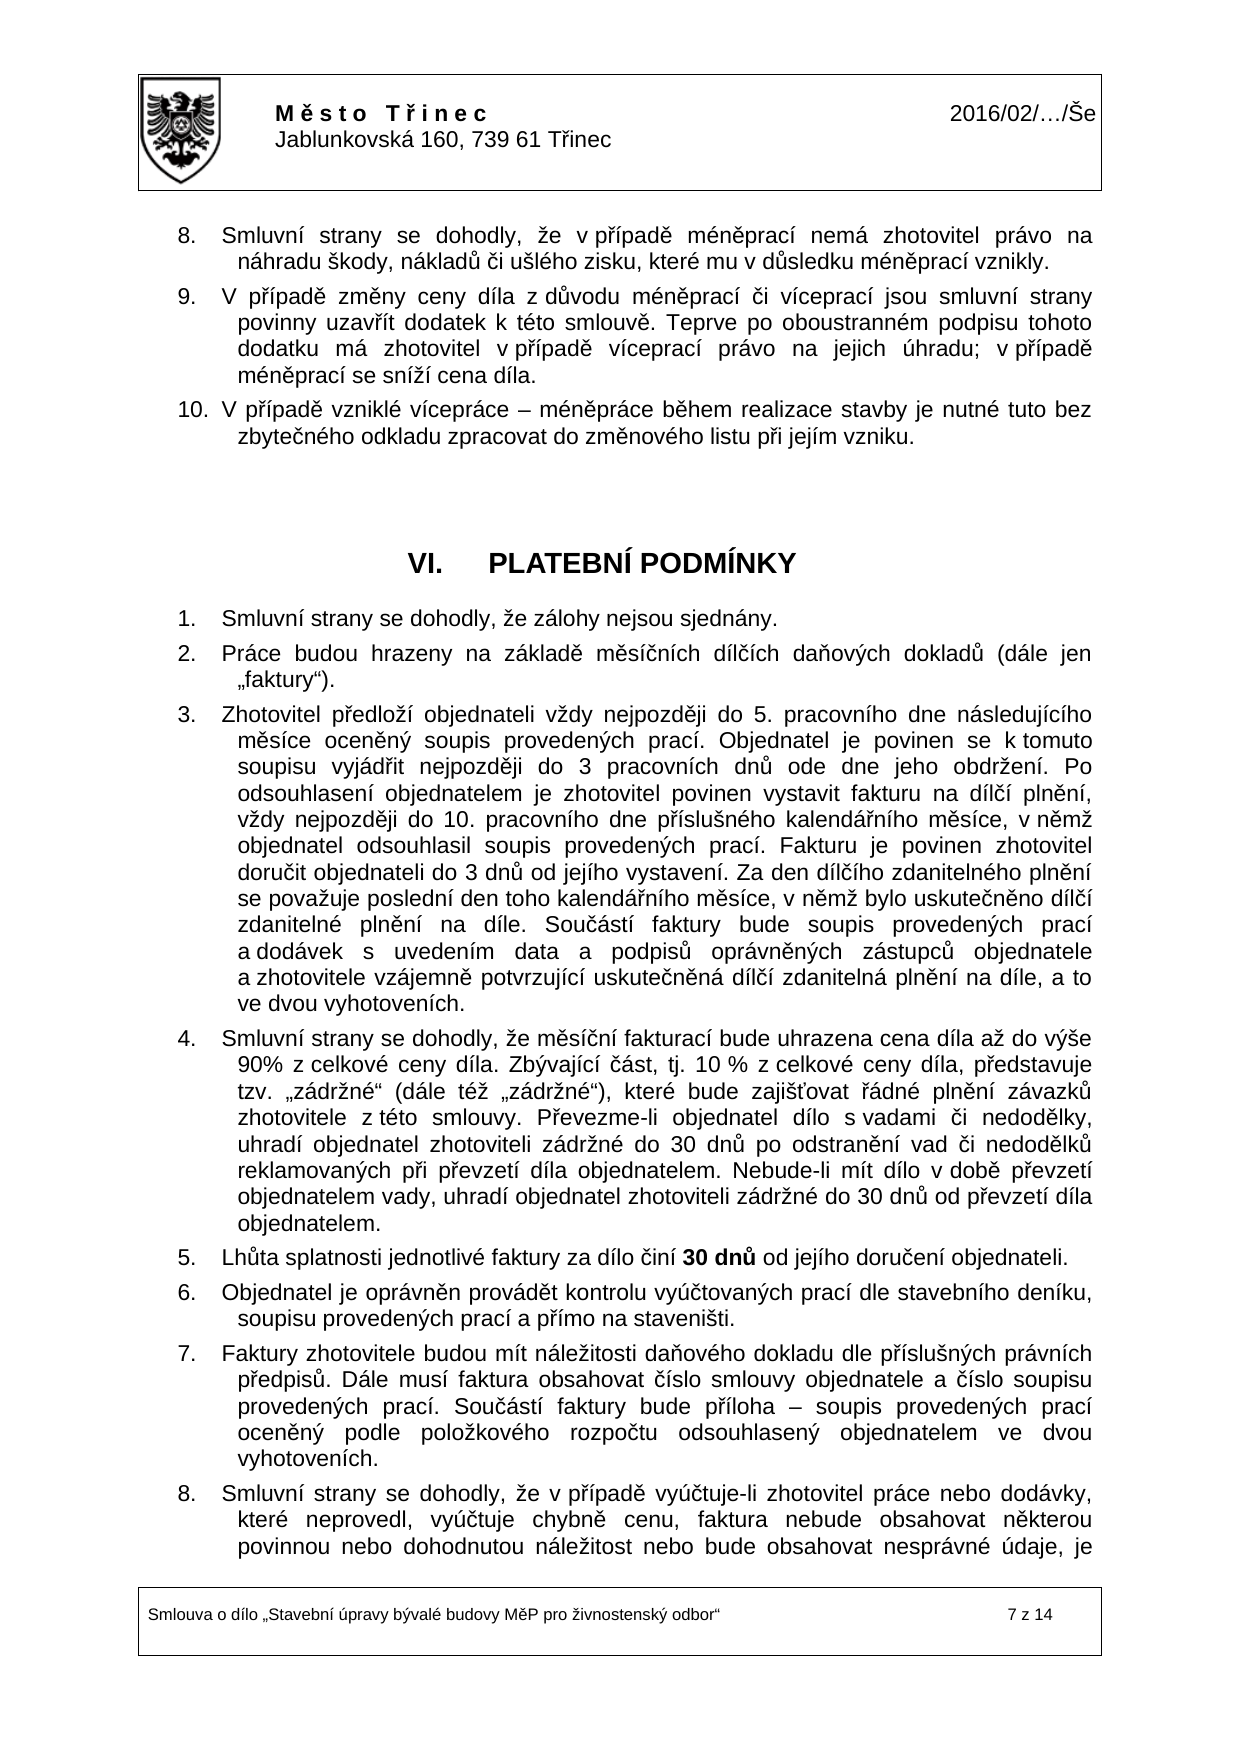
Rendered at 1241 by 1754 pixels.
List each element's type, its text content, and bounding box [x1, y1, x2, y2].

subtitle 8. Smluvní strany se dohodly, že v případě méněprací nemá zhotovitel právo na náhradu škody, nákladů či ušlého zisku, které mu v důsledku méněprací vznikly. [177, 222, 1093, 274]
subtitle PLATEBNÍ PODMÍNKY [148, 546, 1093, 580]
subtitle 6. Objednatel je oprávněn provádět kontrolu vyúčtovaných prací dle stavebního deníku, soupisu provedených prací a přímo na staveništi. [177, 1279, 1093, 1332]
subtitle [177, 1480, 1093, 1559]
subtitle 2. Práce budou hrazeny na základě měsíčních dílčích daňových dokladů (dále jen „faktury“). [177, 639, 1093, 692]
subtitle 5. Lhůta splatnosti jednotlivé faktury za dílo činí 30 dnů od jejího doručení objednateli. [177, 1244, 1093, 1271]
subtitle 4. Smluvní strany se dohodly, že měsíční fakturací bude uhrazena cena díla až do výše 90% z celkové ceny díla. Zbývající část, tj. 10 % z celkové ceny díla, představuje tzv. „zádržné“ (dále též „zádržné“), které bude zajišťovat řádné plnění závazků zhotovitele z této smlouvy. Převezme-li objednatel dílo s vadami či nedodělky, uhradí objednatel zhotoviteli zádržné do 30 dnů po odstranění vad či nedodělků reklamovaných při převzetí díla objednatelem. Nebude-li mít dílo v době převzetí objednatelem vady, uhradí objednatel zhotoviteli zádržné do 30 dnů od převzetí díla objednatelem. [177, 1025, 1093, 1236]
subtitle 9. V případě změny ceny díla z důvodu méněprací či víceprací jsou smluvní strany povinny uzavřít dodatek k této smlouvě. Teprve po oboustranném podpisu tohoto dodatku má zhotovitel v případě víceprací právo na jejich úhradu; v případě méněprací se sníží cena díla. [177, 283, 1093, 388]
subtitle 7. Faktury zhotovitele budou mít náležitosti daňového dokladu dle příslušných právních předpisů. Dále musí faktura obsahovat číslo smlouvy objednatele a číslo soupisu provedených prací. Součástí faktury bude příloha – soupis provedených prací oceněný podle položkového rozpočtu odsouhlasený objednatelem ve dvou vyhotoveních. [177, 1340, 1093, 1472]
subtitle 3. Zhotovitel předloží objednateli vždy nejpozději do 5. pracovního dne následujícího měsíce oceněný soupis provedených prací. Objednatel je povinen se k tomuto soupisu vyjádřit nejpozději do 3 pracovních dnů ode dne jeho obdržení. Po odsouhlasení objednatelem je zhotovitel povinen vystavit fakturu na dílčí plnění, vždy nejpozději do 10. pracovního dne příslušného kalendářního měsíce, v němž objednatel odsouhlasil soupis provedených prací. Fakturu je povinen zhotovitel doručit objednateli do 3 dnů od jejího vystavení. Za den dílčího zdanitelného plnění se považuje poslední den toho kalendářního měsíce, v němž bylo uskutečněno dílčí zdanitelné plnění na díle. Součástí faktury bude soupis provedených prací a dodávek s uvedením data a podpisů oprávněných zástupců objednatele a zhotovitele vzájemně potvrzující uskutečněná dílčí zdanitelná plnění na díle, a to ve dvou vyhotoveních. [177, 701, 1093, 1017]
subtitle 1. Smluvní strany se dohodly, že zálohy nejsou sjednány. [177, 605, 1093, 631]
subtitle 10. V případě vzniklé vícepráce – méněpráce během realizace stavby je nutné tuto bez zbytečného odkladu zpracovat do změnového listu při jejím vzniku. [177, 396, 1093, 449]
